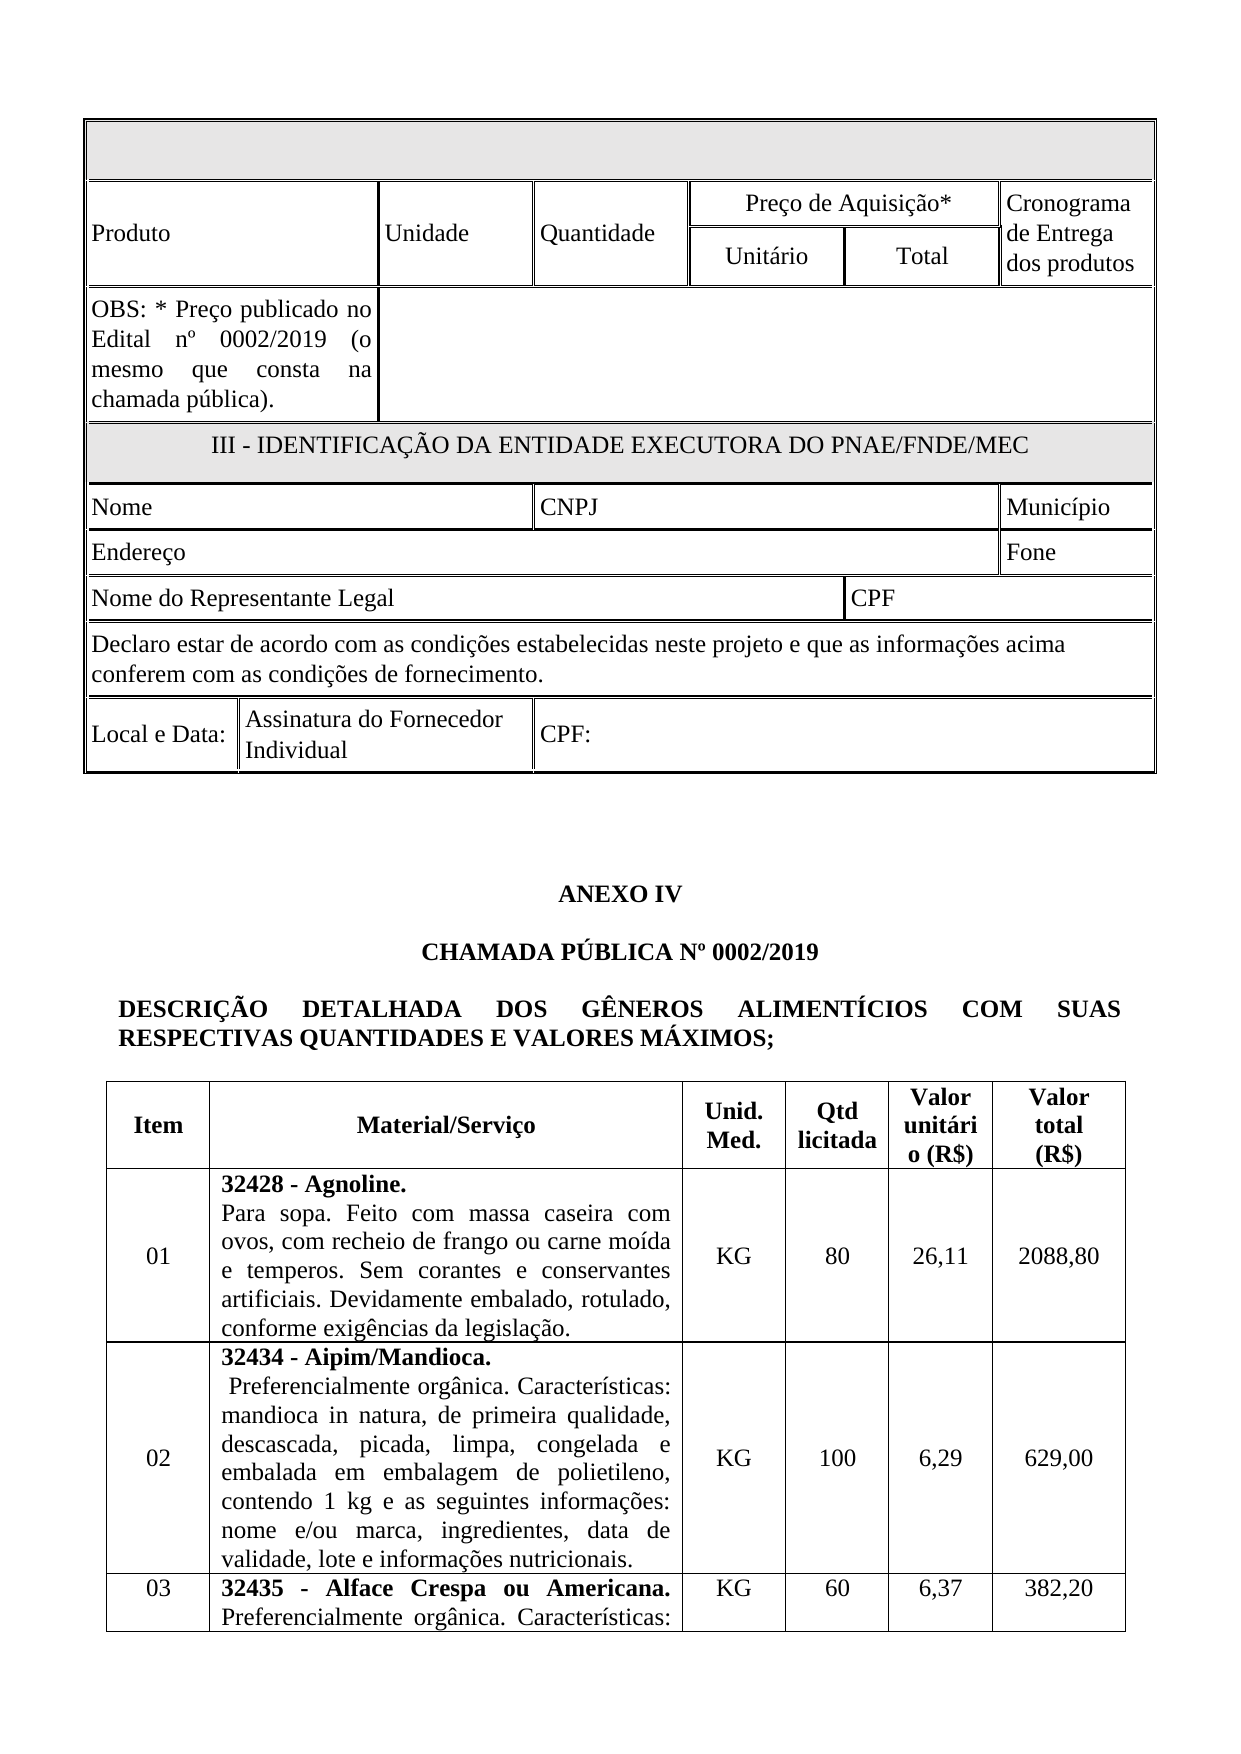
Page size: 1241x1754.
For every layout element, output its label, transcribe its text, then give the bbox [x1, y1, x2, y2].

table_cell Município [1001, 482, 1154, 528]
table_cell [210, 1574, 682, 1631]
table_cell 60 [786, 1574, 888, 1631]
table_cell KG [683, 1574, 785, 1631]
table_header Unid. Med. [683, 1082, 785, 1168]
table_cell Fone [1001, 528, 1155, 573]
table_cell 100 [786, 1343, 888, 1572]
table_cell Nome do Representante Legal [87, 574, 843, 619]
table_cell 6,29 [889, 1343, 992, 1572]
table_cell 01 [107, 1169, 209, 1341]
text CHAMADA PÚBLICA Nº 0002/2019 [118, 937, 1122, 966]
table_header Item [107, 1082, 209, 1168]
table_cell Unitário [691, 228, 843, 285]
table_cell 2088,80 [993, 1169, 1125, 1341]
table_cell OBS: * Preço publicado no Edital nº 0002/2019 (o mesmo que consta na chamada pública). [85, 285, 378, 421]
table_cell Unidade [380, 182, 532, 285]
table_cell 03 [107, 1574, 209, 1631]
table_cell Quantidade [535, 182, 687, 285]
table_header Material/Serviço [210, 1082, 682, 1168]
table_cell Declaro estar de acordo com as condições estabelecidas neste projeto e que as informações acima conferem com as condições de fornecimento. [87, 619, 1154, 695]
text DESCRIÇÃO DETALHADA DOS GÊNEROS ALIMENTÍCIOS COM SUAS RESPECTIVAS QUANTIDADES E VALORES MÁXIMOS; [118, 994, 1122, 1052]
table_cell Total [846, 228, 998, 285]
table_cell Local e Data: [87, 695, 238, 771]
table_cell CNPJ [535, 485, 998, 528]
table_cell III - IDENTIFICAÇÃO DA ENTIDADE EXECUTORA DO PNAE/FNDE/MEC [85, 421, 1155, 482]
table_cell 02 [107, 1343, 209, 1572]
table_header Valor total (R$) [993, 1082, 1125, 1168]
table_cell CPF: [534, 695, 1154, 771]
table_cell 32434 - Aipim/Mandioca. Preferencialmente orgânica. Características: mandioca in natura, de primeira qualidade, descascada, picada, limpa, congelada e embalada em embalagem de polietileno, contendo 1 kg e as seguintes informações: nome e/ou marca, ingredientes, data de validade, lote e informações nutricionais. [210, 1343, 682, 1572]
table_cell 32428 - Agnoline. Para sopa. Feito com massa caseira com ovos, com recheio de frango ou carne moída e temperos. Sem corantes e conservantes artificiais. Devidamente embalado, rotulado, conforme exigências da legislação. [210, 1169, 682, 1341]
table_header Valor unitário (R$) [889, 1082, 992, 1168]
table_cell KG [683, 1169, 785, 1341]
table_header Qtd licitada [786, 1082, 888, 1168]
table_cell Produto [85, 179, 378, 285]
table_cell 6,37 [889, 1574, 992, 1631]
table_cell Endereço [85, 528, 998, 573]
table_cell 382,20 [993, 1574, 1125, 1631]
table_cell KG [683, 1343, 785, 1572]
table_cell Preço de Aquisição* [691, 182, 998, 224]
table_cell [378, 285, 1155, 421]
table_cell 629,00 [993, 1343, 1125, 1572]
table_cell 26,11 [889, 1169, 992, 1341]
table_cell 80 [786, 1169, 888, 1341]
table_cell Cronograma de Entrega dos produtos [1000, 179, 1155, 285]
text ANEXO IV [118, 879, 1122, 908]
table_cell Nome [87, 482, 532, 528]
table_cell Assinatura do Fornecedor Individual [239, 699, 533, 771]
table_cell CPF [846, 574, 1154, 619]
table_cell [87, 122, 1154, 179]
